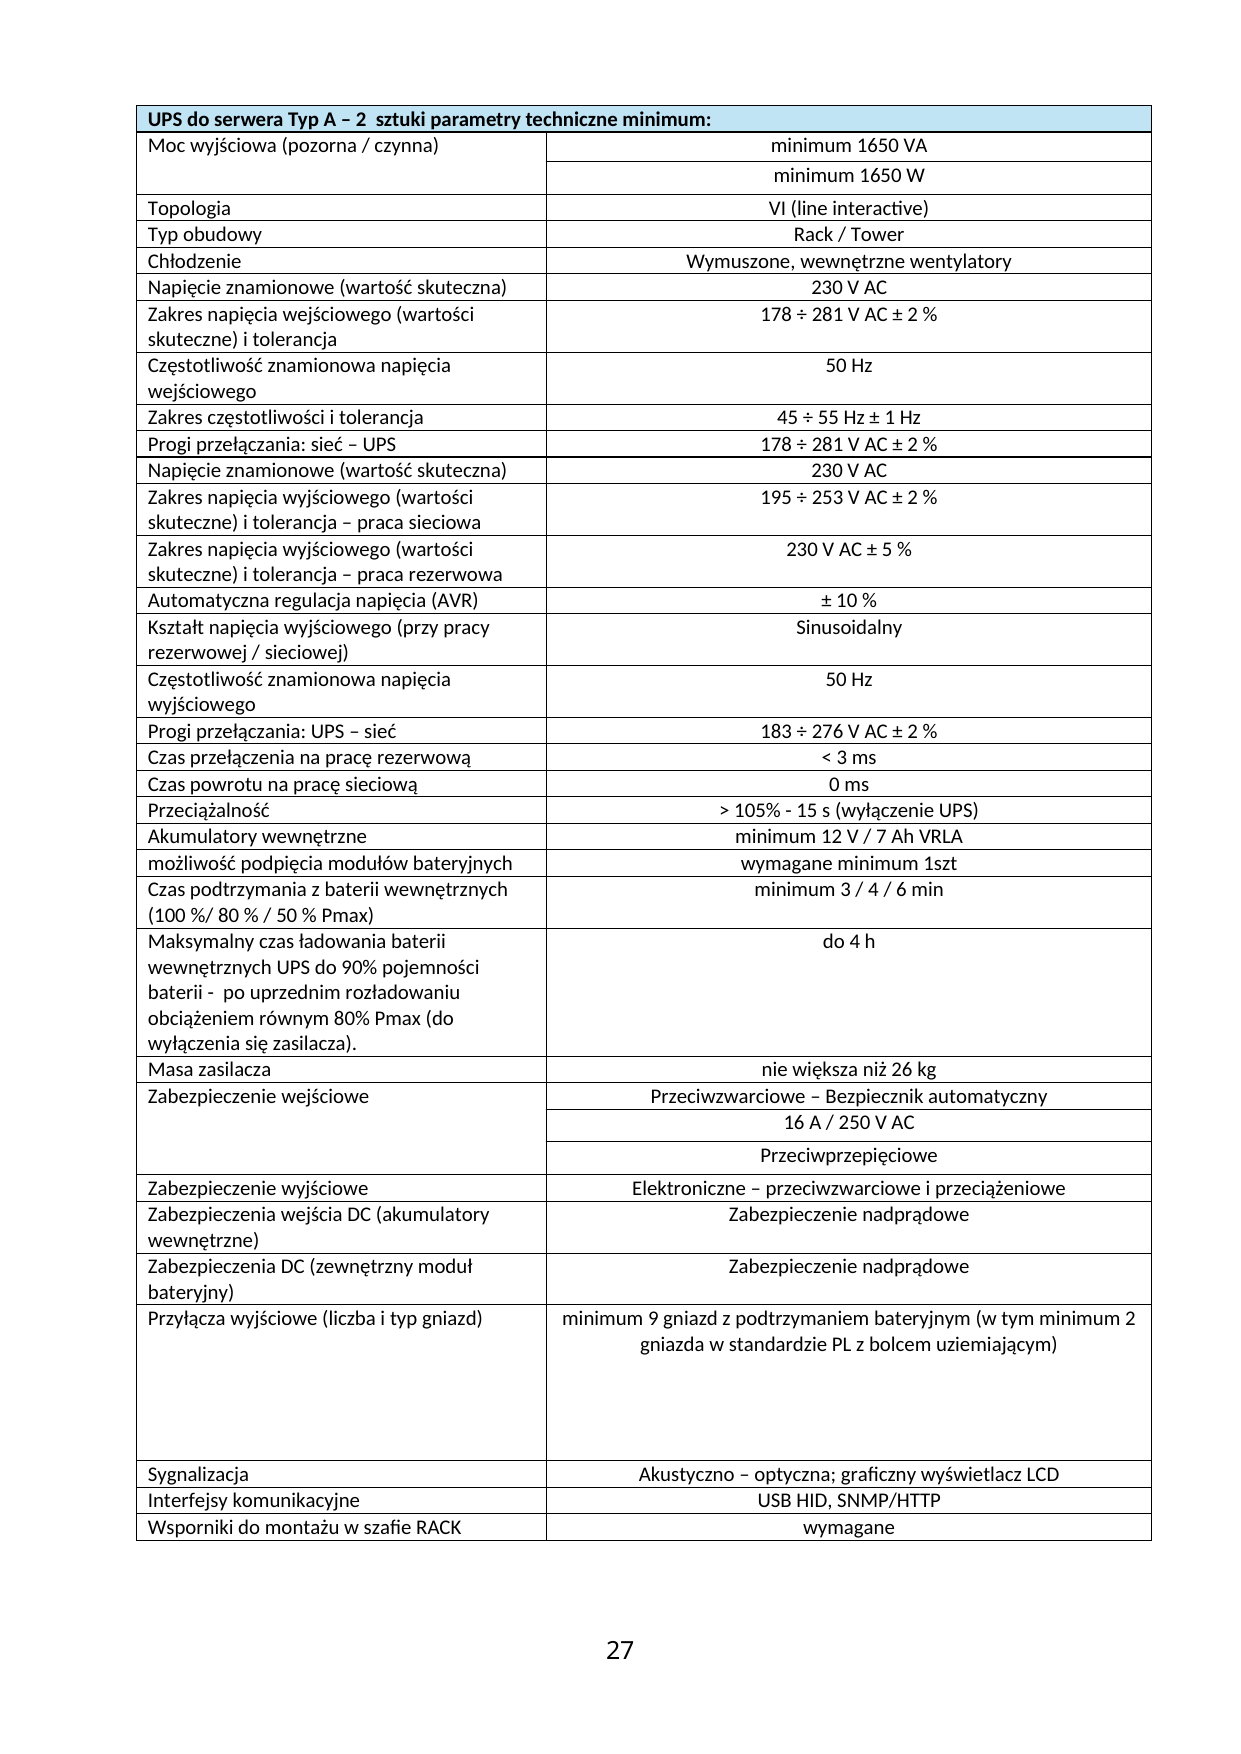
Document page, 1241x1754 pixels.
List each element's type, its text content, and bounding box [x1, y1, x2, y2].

table_cell Przeciążalność [137, 797, 546, 823]
table_cell 195 ÷ 253 V AC ± 2 % [547, 484, 1151, 535]
table_cell Rack / Tower [547, 221, 1151, 247]
table_cell ± 10 % [547, 588, 1151, 613]
table_cell Zabezpieczenie wejściowe [137, 1083, 546, 1174]
table_cell nie większa niż 26 kg [547, 1057, 1151, 1082]
table_cell Sygnalizacja [137, 1461, 546, 1487]
table_cell USB HID, SNMP/HTTP [547, 1488, 1151, 1513]
table_header UPS do serwera Typ A – 2 sztuki parametry techniczne minimum: [137, 106, 1151, 131]
table_cell Zabezpieczenie wyjściowe [137, 1175, 546, 1201]
table_cell Chłodzenie [137, 248, 546, 273]
table_cell Progi przełączania: UPS – sieć [137, 718, 546, 743]
table_cell minimum 1650 VA [547, 133, 1151, 161]
table_cell minimum 9 gniazd z podtrzymaniem bateryjnym (w tym minimum 2 gniazda w standardzie PL z bolcem uziemiającym) [547, 1305, 1151, 1460]
table_cell Zakres częstotliwości i tolerancja [137, 405, 546, 430]
table_cell Zakres napięcia wyjściowego (wartości skuteczne) i tolerancja – praca sieciowa [137, 484, 546, 535]
table_cell Akustyczno – optyczna; graficzny wyświetlacz LCD [547, 1461, 1151, 1487]
table_cell Napięcie znamionowe (wartość skuteczna) [137, 458, 546, 483]
table_cell wymagane minimum 1szt [547, 850, 1151, 876]
table_cell Napięcie znamionowe (wartość skuteczna) [137, 274, 546, 300]
table_cell możliwość podpięcia modułów bateryjnych [137, 850, 546, 876]
table_cell > 105% - 15 s (wyłączenie UPS) [547, 797, 1151, 823]
table_cell minimum 12 V / 7 Ah VRLA [547, 824, 1151, 849]
table_cell Masa zasilacza [137, 1057, 546, 1082]
table_cell 50 Hz [547, 666, 1151, 717]
table_cell Akumulatory wewnętrzne [137, 824, 546, 849]
table_cell Wymuszone, wewnętrzne wentylatory [547, 248, 1151, 273]
table_cell Czas powrotu na pracę sieciową [137, 771, 546, 796]
table_cell 50 Hz [547, 353, 1151, 403]
table_cell Częstotliwość znamionowa napięcia wejściowego [137, 353, 546, 403]
table_cell Typ obudowy [137, 221, 546, 247]
table_cell Czas podtrzymania z baterii wewnętrznych (100 %/ 80 % / 50 % Pmax) [137, 877, 546, 927]
table_cell 45 ÷ 55 Hz ± 1 Hz [547, 405, 1151, 430]
table_cell 0 ms [547, 771, 1151, 796]
table_cell Wsporniki do montażu w szafie RACK [137, 1514, 546, 1539]
table_cell 183 ÷ 276 V AC ± 2 % [547, 718, 1151, 743]
table_cell minimum 1650 W [547, 162, 1151, 194]
table_cell Kształt napięcia wyjściowego (przy pracy rezerwowej / sieciowej) [137, 614, 546, 665]
table_cell < 3 ms [547, 744, 1151, 770]
table_cell 230 V AC [547, 274, 1151, 300]
table_cell Częstotliwość znamionowa napięcia wyjściowego [137, 666, 546, 717]
table_cell minimum 3 / 4 / 6 min [547, 877, 1151, 927]
table_cell Zabezpieczenia wejścia DC (akumulatory wewnętrzne) [137, 1202, 546, 1252]
table_cell 230 V AC [547, 458, 1151, 483]
table_cell Czas przełączenia na pracę rezerwową [137, 744, 546, 770]
table_cell Zakres napięcia wyjściowego (wartości skuteczne) i tolerancja – praca rezerwowa [137, 536, 546, 587]
table_cell Sinusoidalny [547, 614, 1151, 665]
table_cell 178 ÷ 281 V AC ± 2 % [547, 431, 1151, 456]
table_cell wymagane [547, 1514, 1151, 1539]
table_cell Zakres napięcia wejściowego (wartości skuteczne) i tolerancja [137, 301, 546, 352]
table_cell Topologia [137, 195, 546, 220]
table_cell Maksymalny czas ładowania baterii wewnętrznych UPS do 90% pojemności baterii - po uprzednim rozładowaniu obciążeniem równym 80% Pmax (do wyłączenia się zasilacza). [137, 929, 546, 1056]
table_cell Zabezpieczenia DC (zewnętrzny moduł bateryjny) [137, 1254, 546, 1304]
table_cell Moc wyjściowa (pozorna / czynna) [137, 133, 546, 194]
table_cell 178 ÷ 281 V AC ± 2 % [547, 301, 1151, 352]
table_cell Zabezpieczenie nadprądowe [547, 1202, 1151, 1252]
table_cell Progi przełączania: sieć – UPS [137, 431, 546, 456]
table_cell Elektroniczne – przeciwzwarciowe i przeciążeniowe [547, 1175, 1151, 1201]
table_cell Przeciwzwarciowe – Bezpiecznik automatyczny [547, 1083, 1151, 1108]
table_cell do 4 h [547, 929, 1151, 1056]
table_cell VI (line interactive) [547, 195, 1151, 220]
table_cell Przyłącza wyjściowe (liczba i typ gniazd) [137, 1305, 546, 1460]
table_cell Automatyczna regulacja napięcia (AVR) [137, 588, 546, 613]
table_cell 230 V AC ± 5 % [547, 536, 1151, 587]
table_cell Zabezpieczenie nadprądowe [547, 1254, 1151, 1304]
table_cell Przeciwprzepięciowe [547, 1142, 1151, 1174]
table_cell 16 A / 250 V AC [547, 1110, 1151, 1141]
table_cell Interfejsy komunikacyjne [137, 1488, 546, 1513]
